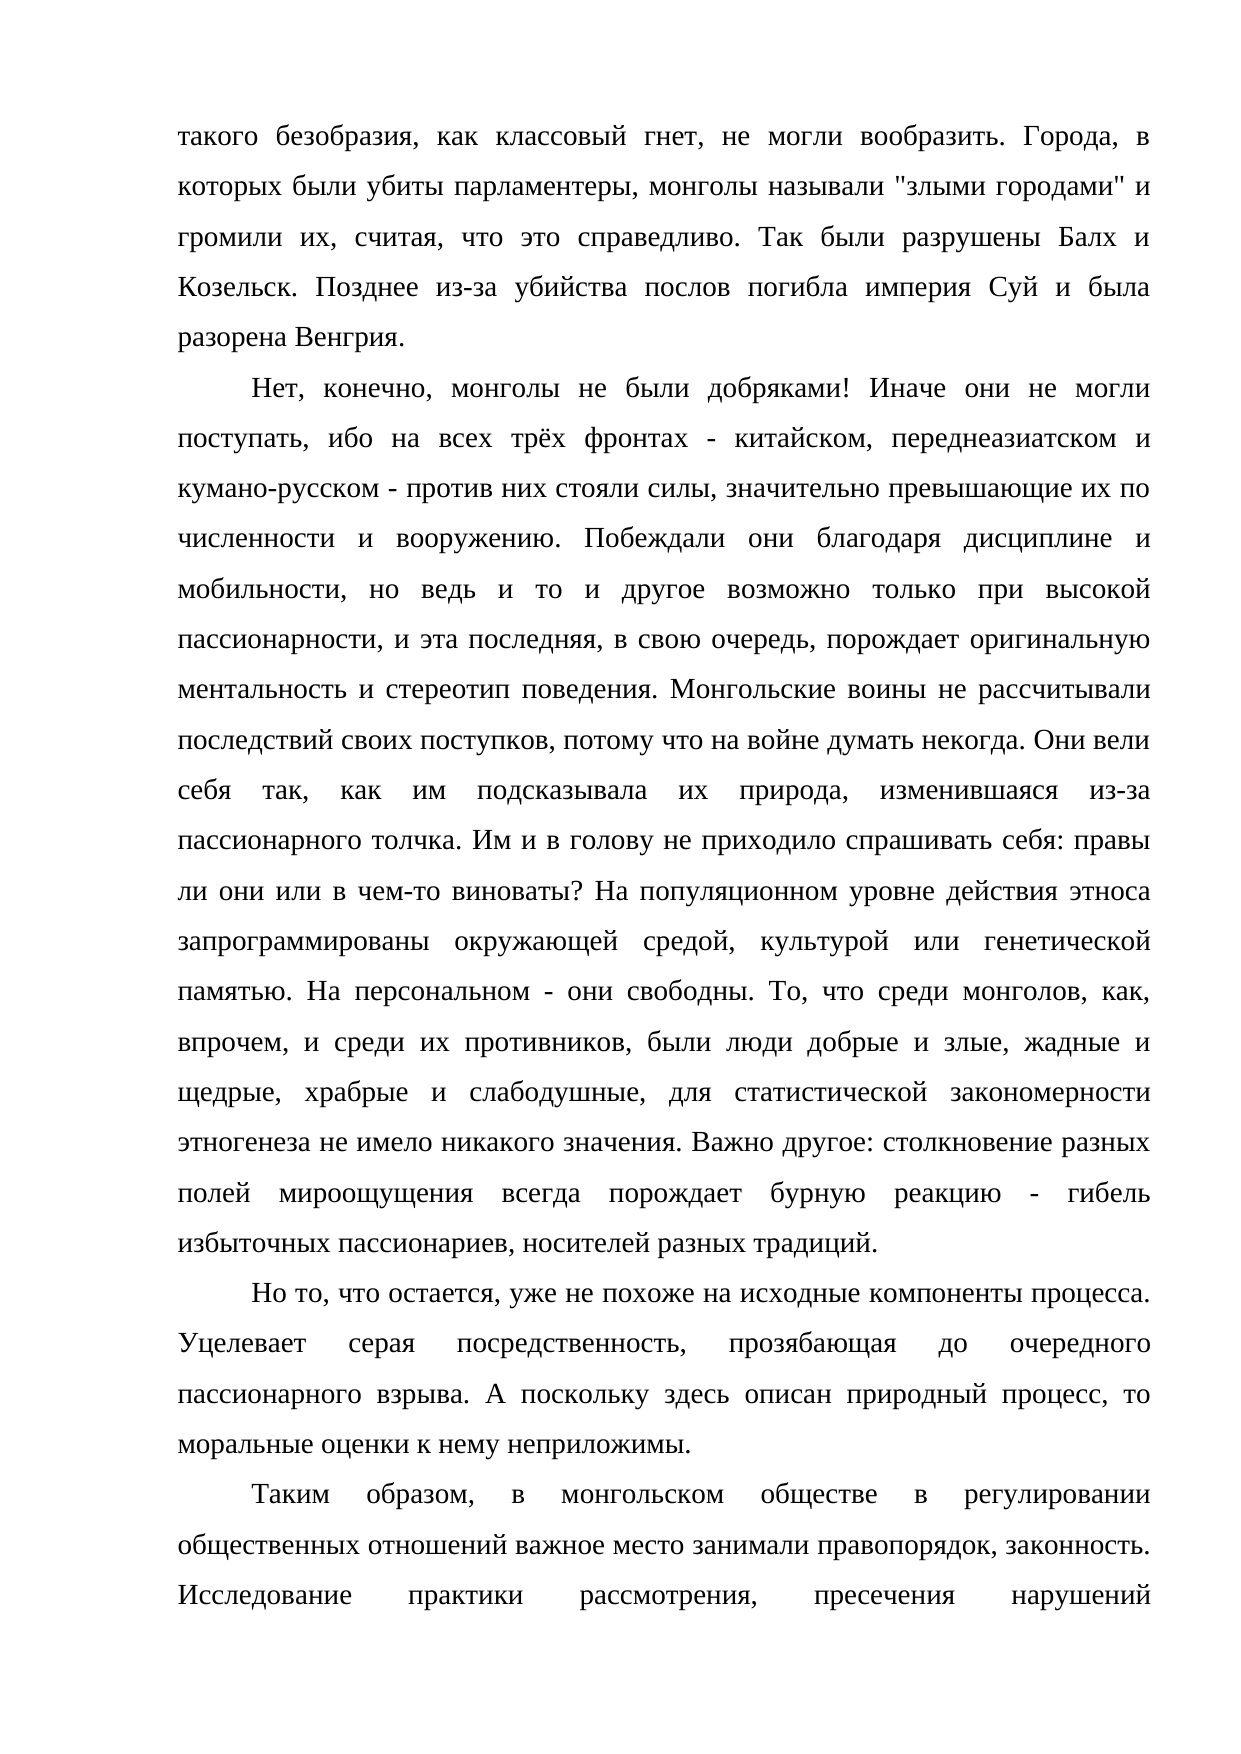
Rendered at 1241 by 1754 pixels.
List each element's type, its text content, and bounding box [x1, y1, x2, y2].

text Нет, конечно, монголы не были добряками! Иначе они не могли поступать, ибо на всех трёх фронтах - китайском, переднеазиатском и кумано-русском - против них стояли силы, значительно превышающие их по численности и вооружению. Побеждали они благодаря дисциплине и мобильности, но ведь и то и другое возможно только при высокой пассионарности, и эта последняя, в свою очередь, порождает оригинальную ментальность и стереотип поведения. Монгольские воины не рассчитывали последствий своих поступков, потому что на войне думать некогда. Они вели себя так, как им подсказывала их природа, изменившаяся из-за пассионарного толчка. Им и в голову не приходило спрашивать себя: правы ли они или в чем-то виноваты? На популяционном уровне действия этноса запрограммированы окружающей средой, культурой или генетической памятью. На персональном - они свободны. То, что среди монголов, как, впрочем, и среди их противников, были люди добрые и злые, жадные и щедрые, храбрые и слабодушные, для статистической закономерности этногенеза не имело никакого значения. Важно другое: столкновение разных полей мироощущения всегда порождает бурную реакцию - гибель избыточных пассионариев, носителей разных традиций. [177, 370, 1152, 1258]
text Но то, что остается, уже не похоже на исходные компоненты процесса. Уцелевает серая посредственность, прозябающая до очередного пассионарного взрыва. А поскольку здесь описан природный процесс, то моральные оценки к нему неприложимы. [177, 1275, 1152, 1460]
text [177, 1477, 1152, 1611]
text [177, 118, 1152, 353]
